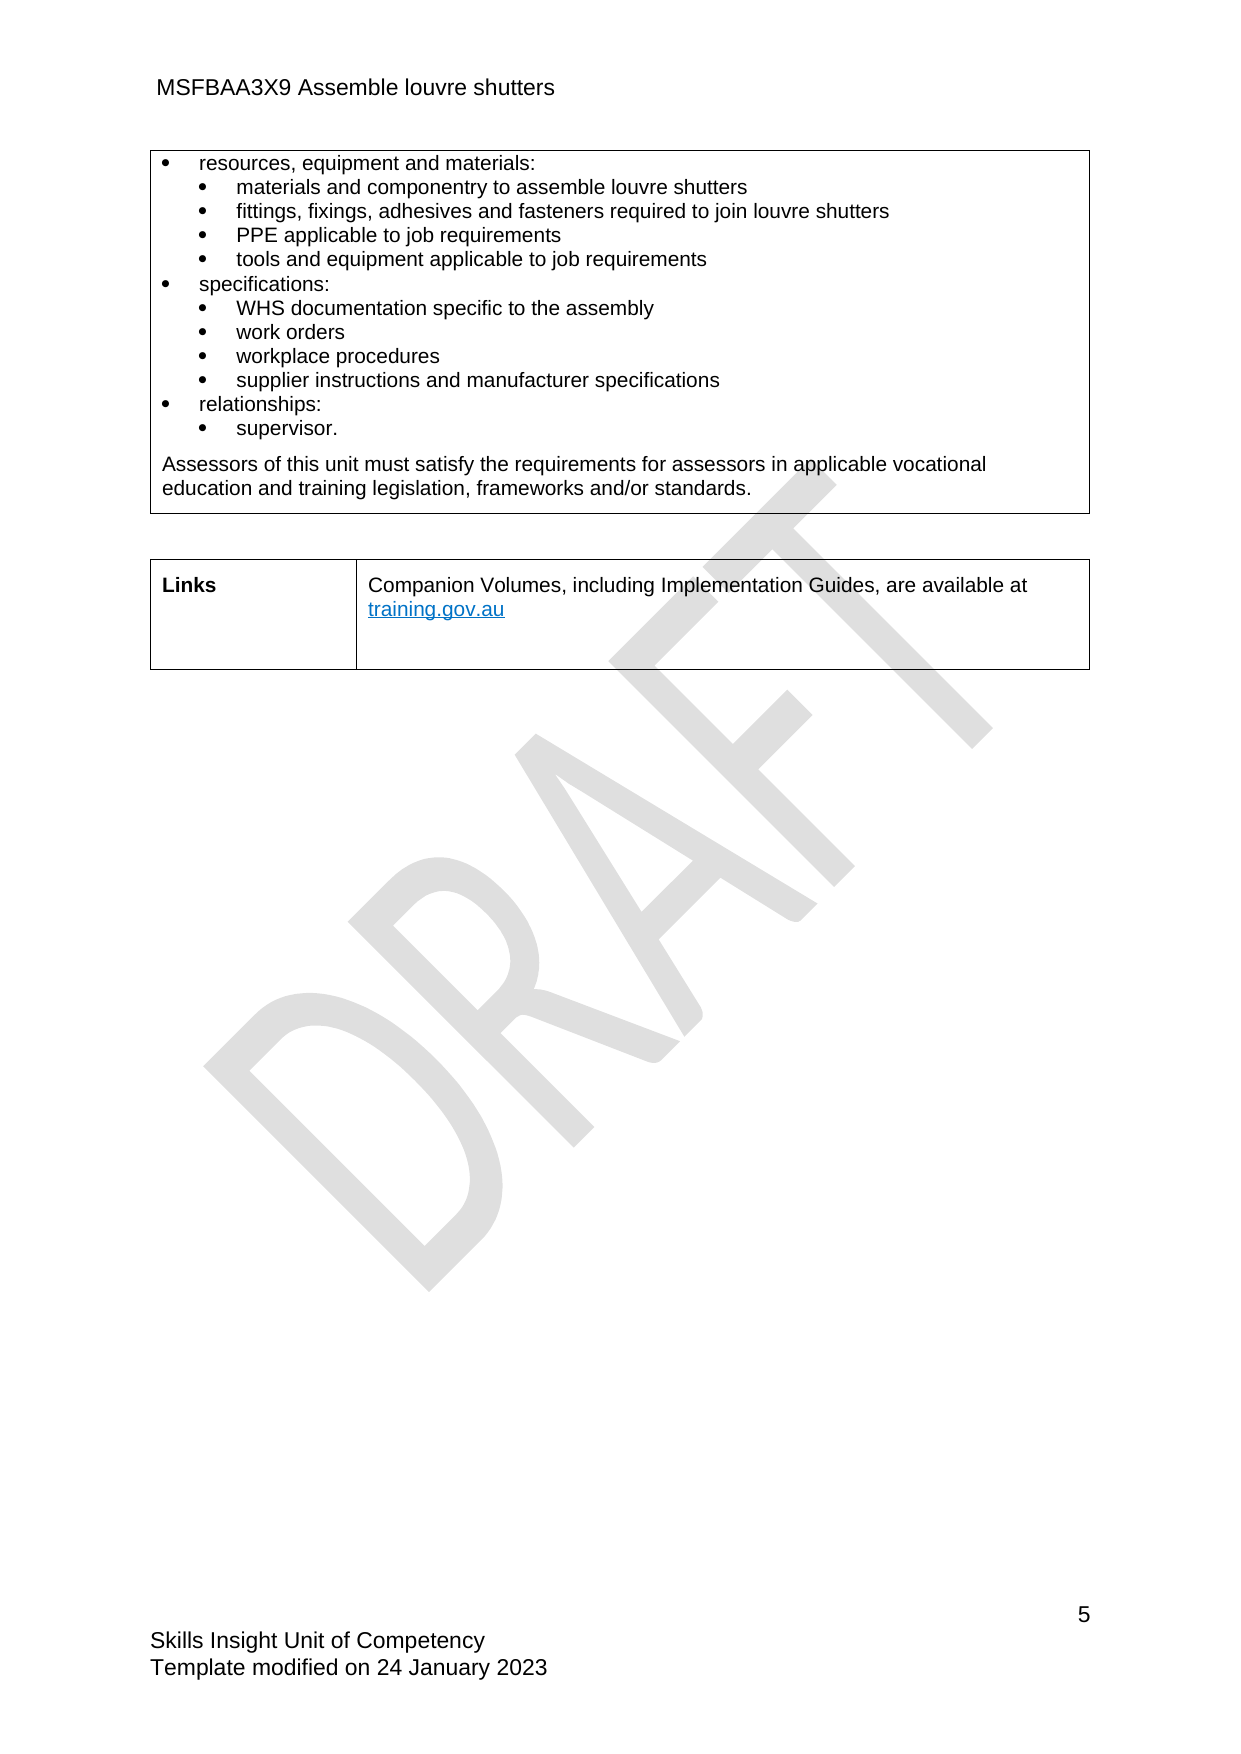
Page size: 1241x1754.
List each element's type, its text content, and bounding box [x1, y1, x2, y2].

table_header Links [151, 560, 356, 669]
table_header Companion Volumes, including Implementation Guides, are available at training.gov.au [357, 560, 1089, 669]
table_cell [151, 151, 1089, 513]
